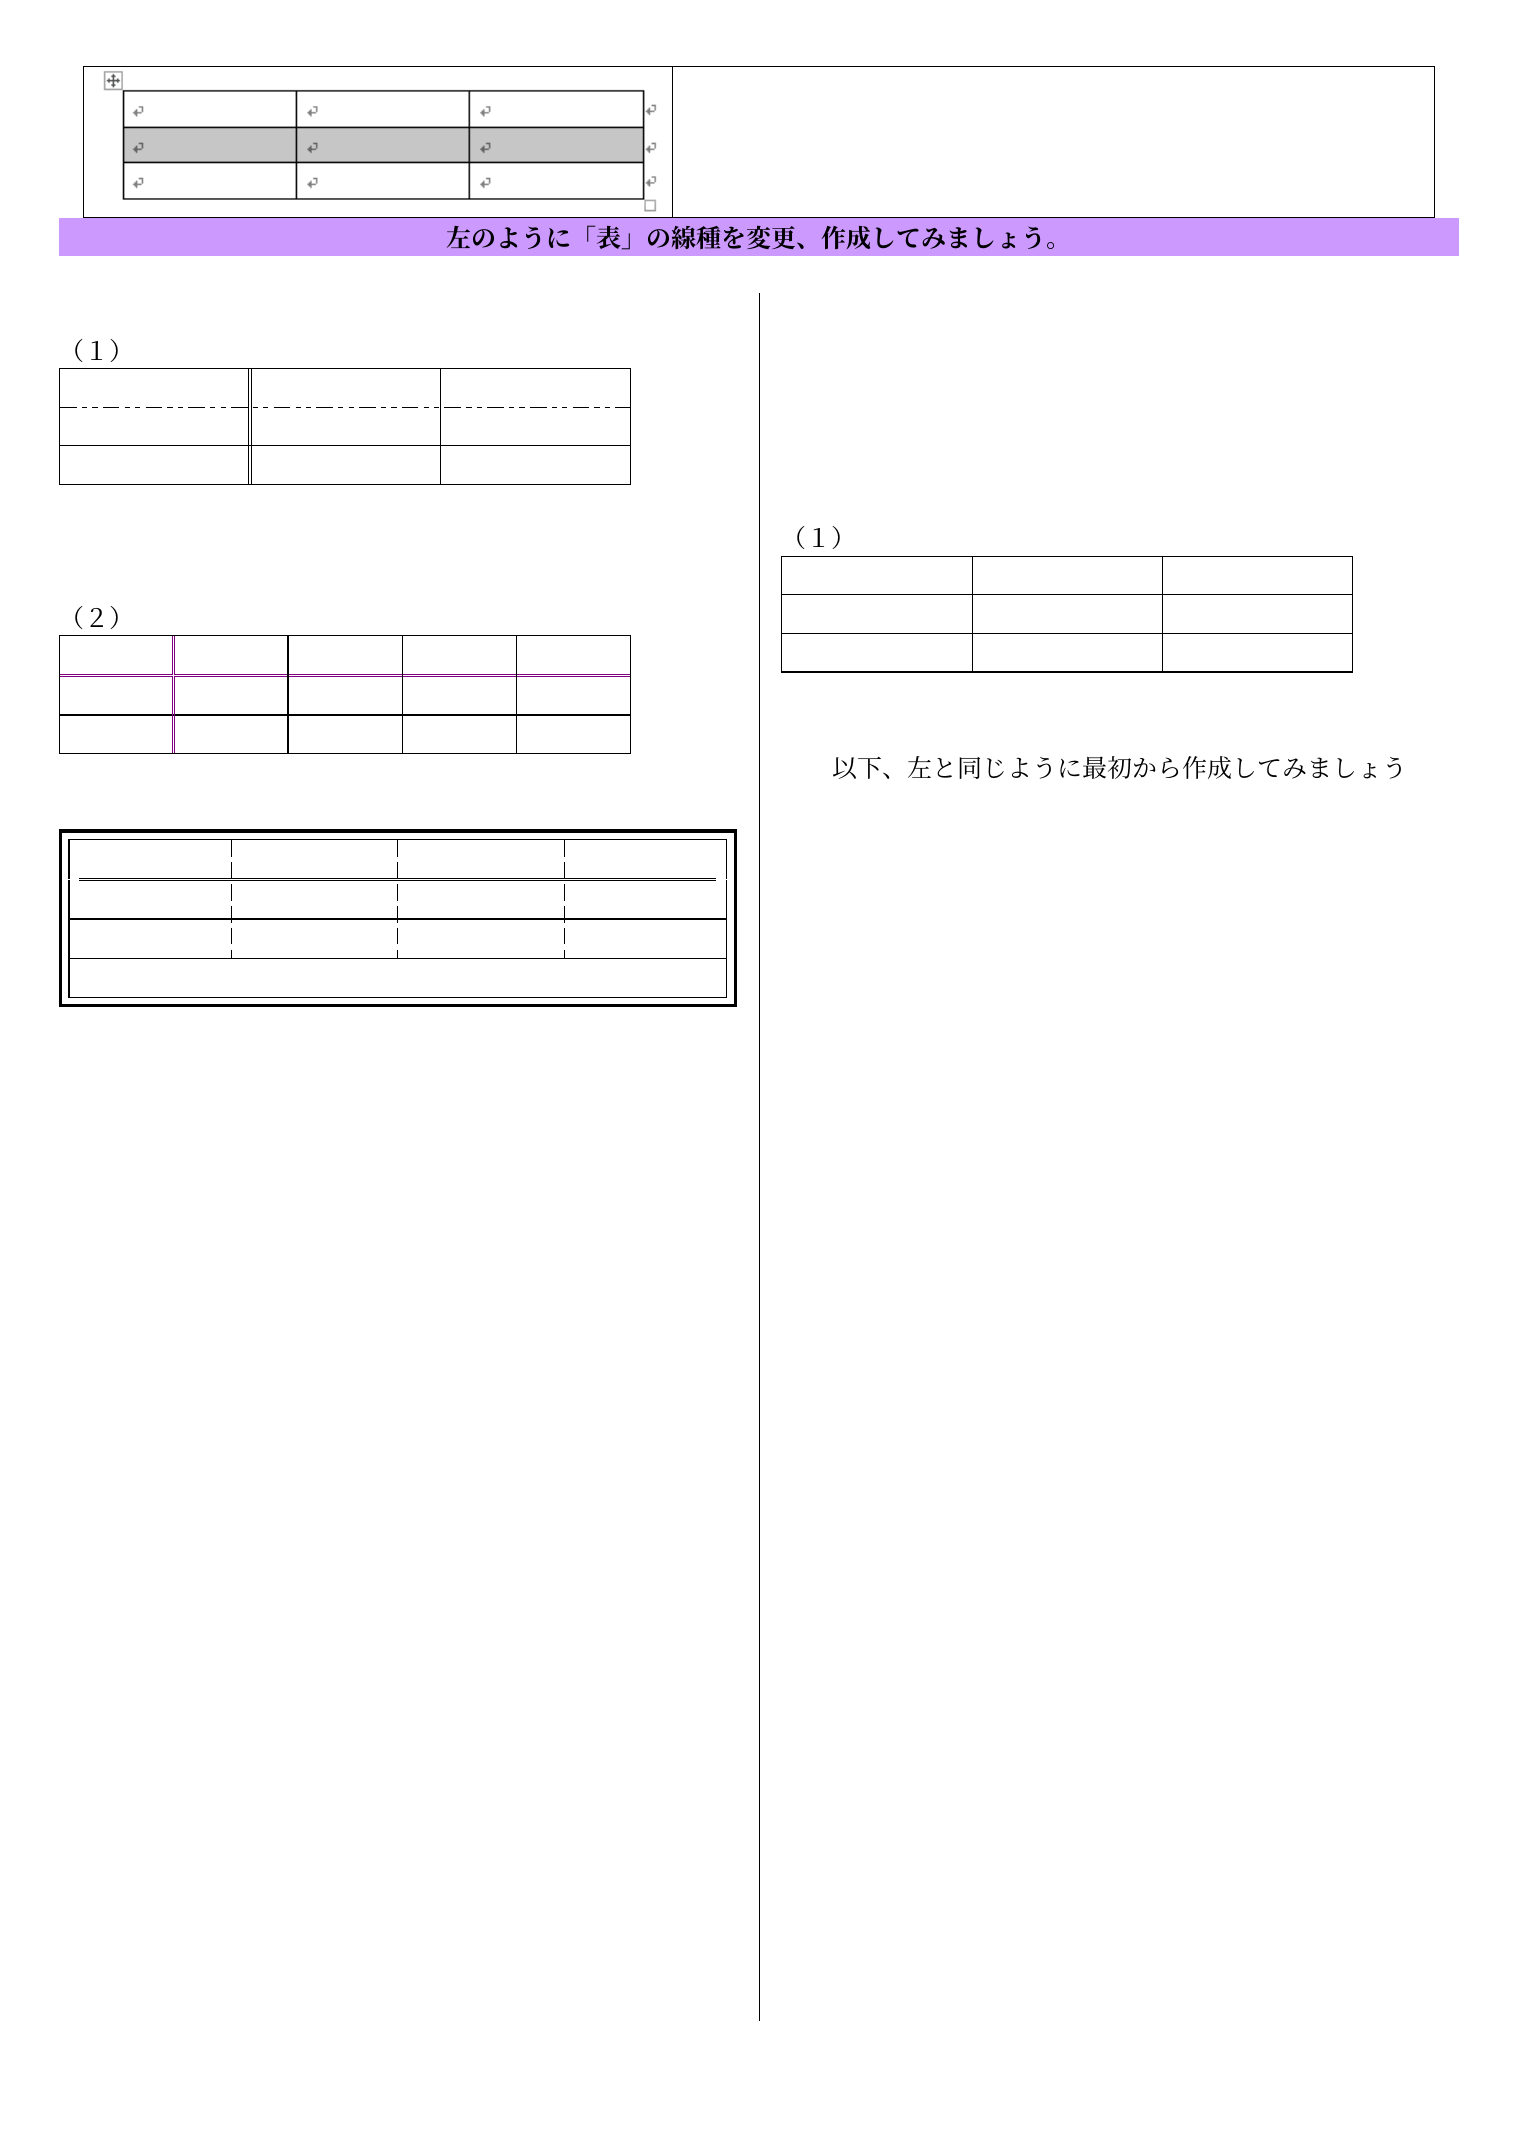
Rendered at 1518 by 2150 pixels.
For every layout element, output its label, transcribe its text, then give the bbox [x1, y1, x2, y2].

table_cell [517, 716, 630, 753]
table_cell [289, 677, 402, 714]
text （２） [59, 597, 737, 635]
table_cell [70, 878, 231, 918]
table_cell [175, 677, 287, 714]
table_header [673, 67, 1434, 217]
table_header [60, 636, 172, 673]
table_cell [60, 446, 248, 484]
table_cell [289, 716, 402, 753]
table_cell [973, 634, 1162, 671]
table_header [65, 833, 231, 878]
table_cell [403, 716, 516, 753]
table_header [517, 636, 630, 673]
table_cell [60, 716, 172, 753]
table_header [175, 636, 287, 673]
table_cell [441, 407, 630, 445]
table_cell [782, 634, 972, 671]
text （１） [781, 518, 1459, 556]
table_cell [727, 958, 731, 996]
text 左のように「表」の線種を変更、作成してみましょう。 [59, 218, 1459, 256]
table_header [1163, 557, 1352, 594]
table_cell [1163, 634, 1352, 671]
table_header [231, 833, 398, 839]
table_header [565, 833, 731, 878]
table_cell [782, 595, 972, 633]
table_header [84, 67, 672, 217]
table_header [252, 369, 440, 407]
table_cell [727, 878, 731, 918]
table_cell [175, 716, 287, 753]
table_header [973, 557, 1162, 594]
table_cell [60, 677, 172, 714]
table_cell [1163, 595, 1352, 633]
picture [94, 67, 662, 216]
table_cell [517, 677, 630, 714]
table_cell [70, 920, 231, 957]
table_cell [565, 920, 726, 957]
table_header [782, 557, 972, 594]
table_cell [403, 677, 516, 714]
table_cell [252, 407, 440, 445]
table_header [403, 636, 516, 673]
table_cell [398, 920, 564, 957]
table_cell [65, 878, 69, 918]
text 以下、左と同じように最初から作成してみましょう [781, 747, 1459, 785]
table_header [398, 840, 564, 878]
table_cell [565, 878, 726, 918]
table_cell [252, 446, 440, 484]
table_cell [441, 446, 630, 484]
table_cell [973, 595, 1162, 633]
table_cell [727, 918, 731, 957]
table_header [289, 636, 402, 673]
table_header [441, 369, 630, 407]
table_header [231, 840, 398, 878]
table_cell [231, 920, 398, 957]
table_header [60, 369, 248, 407]
table_header [398, 833, 564, 839]
table_cell [70, 959, 726, 996]
text （１） [59, 331, 737, 368]
table_cell [231, 881, 398, 918]
table_cell [398, 881, 564, 918]
table_cell [60, 407, 248, 445]
